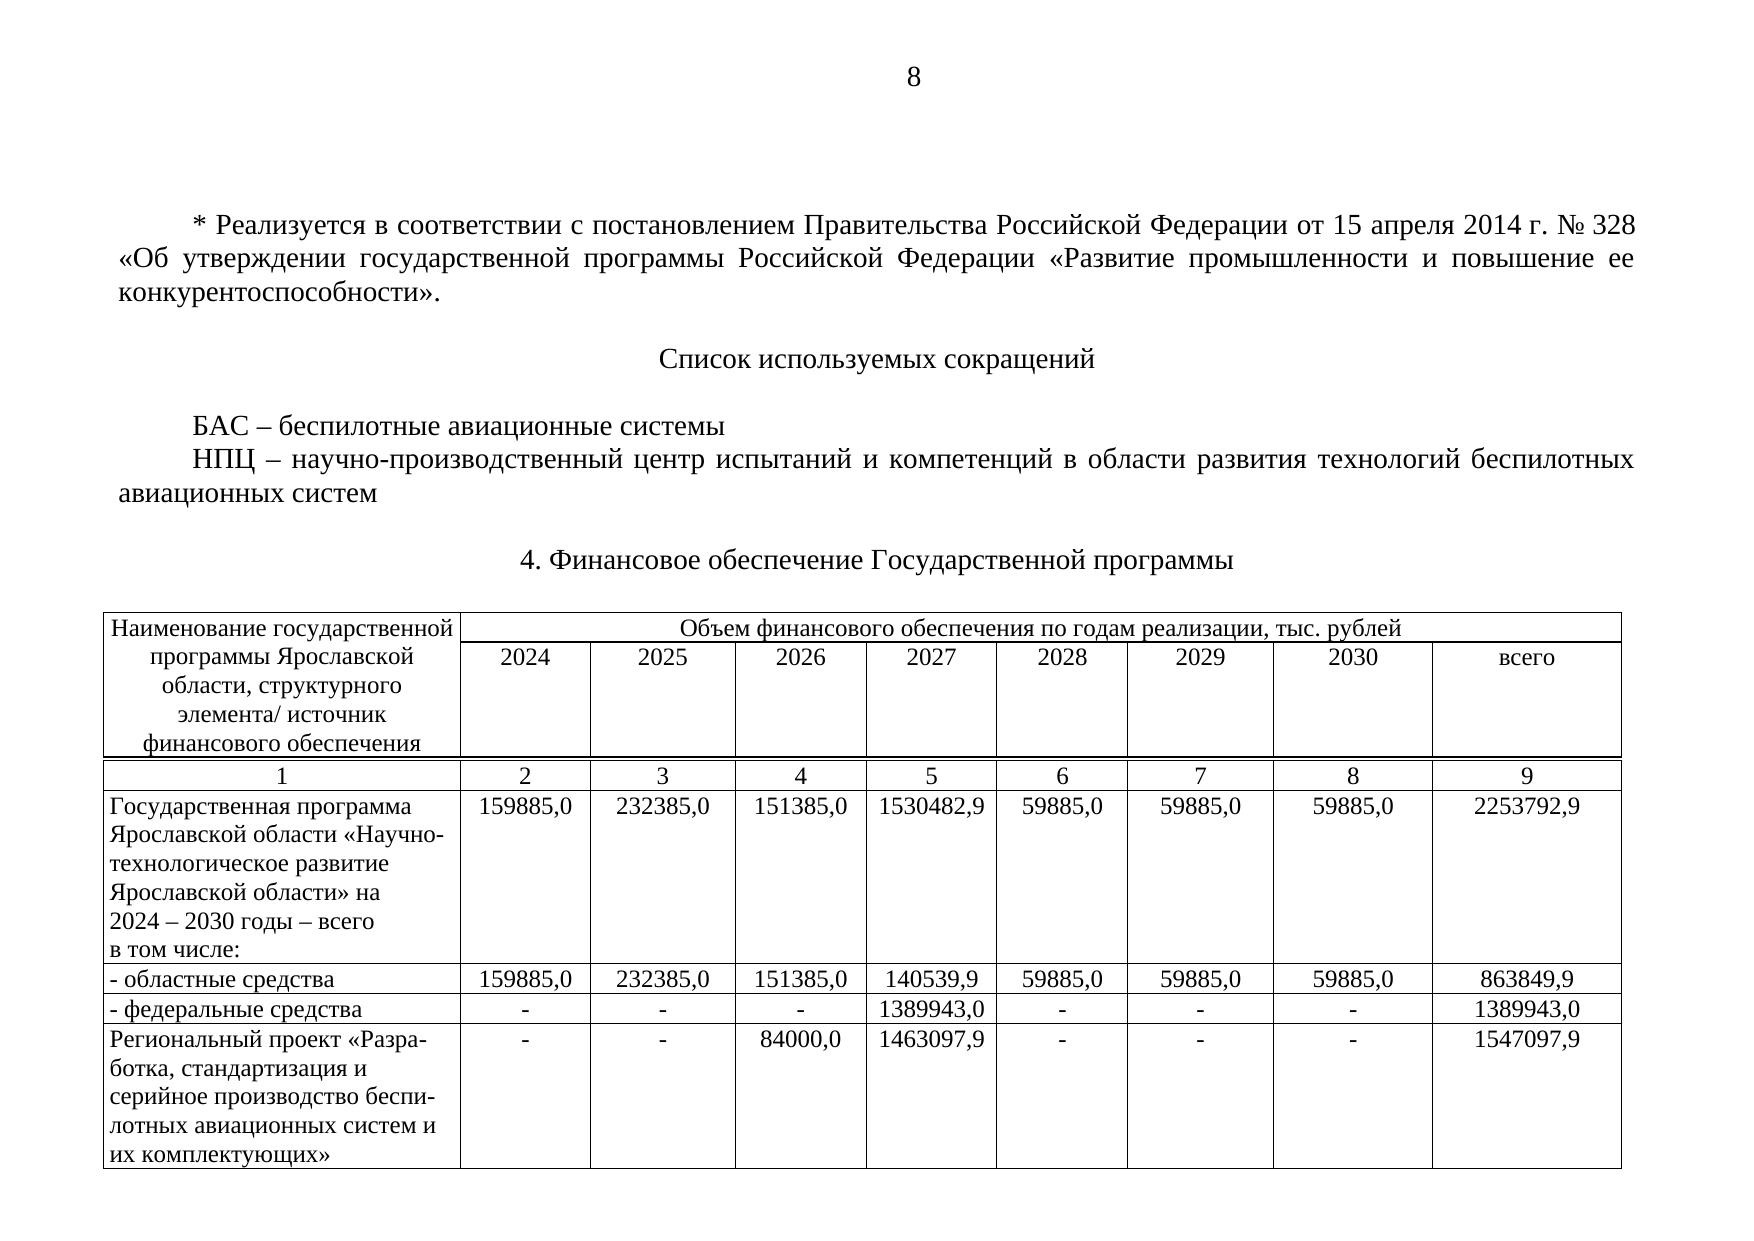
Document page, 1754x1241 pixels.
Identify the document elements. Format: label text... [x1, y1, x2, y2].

table_cell 2030 [1274, 643, 1432, 756]
table_cell 2025 [591, 643, 735, 756]
table_cell - федеральные средства [104, 994, 460, 1023]
table_cell 1389943,0 [1433, 994, 1621, 1023]
table_cell 2028 [997, 643, 1127, 756]
table_cell - [591, 1024, 735, 1168]
table_cell - [1274, 1024, 1432, 1168]
table_cell 232385,0 [591, 964, 735, 993]
table_cell 140539,9 [867, 964, 996, 993]
table_cell 2024 [461, 643, 590, 756]
table_cell - [997, 994, 1127, 1023]
table_cell 84000,0 [736, 1024, 866, 1168]
table_cell 59885,0 [1274, 791, 1432, 963]
table_cell - [591, 994, 735, 1023]
table_cell Региональный проект «Разработка, стандартизация и серийное производство беспилотных авиационных систем и их комплектующих» [104, 1024, 460, 1168]
table_cell 2026 [736, 643, 866, 756]
table_cell 232385,0 [591, 791, 735, 963]
table_cell 159885,0 [461, 964, 590, 993]
table_header 7 [1128, 761, 1273, 790]
table_header 9 [1433, 761, 1621, 790]
table_cell - [736, 994, 866, 1023]
text БАС – беспилотные авиационные системы [118, 408, 1636, 442]
table_cell 863849,9 [1433, 964, 1621, 993]
table_cell 2027 [867, 643, 996, 756]
table_cell 151385,0 [736, 964, 866, 993]
text Список используемых сокращений [118, 341, 1636, 374]
table_cell 2253792,9 [1433, 791, 1621, 963]
table_cell 59885,0 [1128, 791, 1273, 963]
table_cell - [1128, 994, 1273, 1023]
table_cell - [1128, 1024, 1273, 1168]
table_header Наименование государственной программы Ярославской области, структурного элемента/ источник финансового обеспечения [104, 613, 460, 756]
table_header 5 [867, 761, 996, 790]
table_cell 1530482,9 [867, 791, 996, 963]
text НПЦ – научно-производственный центр испытаний и компетенций в области развития технологий беспилотных авиационных систем [118, 442, 1636, 509]
table_cell - [461, 994, 590, 1023]
table_header 6 [997, 761, 1127, 790]
table_header 1 [104, 761, 460, 790]
table_header 2 [461, 761, 590, 790]
table_cell 59885,0 [1274, 964, 1432, 993]
table_cell 59885,0 [1128, 964, 1273, 993]
table_cell 1463097,9 [867, 1024, 996, 1168]
table_cell 2029 [1128, 643, 1273, 756]
table_cell - [461, 1024, 590, 1168]
text * Реализуется в соответствии с постановлением Правительства Российской Федерации от 15 апреля 2014 г. № 328 «Об утверждении государственной программы Российской Федерации «Развитие промышленности и повышение ее конкурентоспособности». [118, 207, 1636, 307]
table_cell - [1274, 994, 1432, 1023]
table_cell - [997, 1024, 1127, 1168]
table_cell 159885,0 [461, 791, 590, 963]
table_cell 151385,0 [736, 791, 866, 963]
table_header 3 [591, 761, 735, 790]
table_cell 59885,0 [997, 791, 1127, 963]
table_cell 59885,0 [997, 964, 1127, 993]
table_cell всего [1433, 643, 1621, 756]
table_cell 1389943,0 [867, 994, 996, 1023]
table_header 4 [736, 761, 866, 790]
table_header Объем финансового обеспечения по годам реализации, тыс. рублей [461, 613, 1621, 641]
table_cell 1547097,9 [1433, 1024, 1621, 1168]
table_header 8 [1274, 761, 1432, 790]
text 4. Финансовое обеспечение Государственной программы [118, 542, 1636, 576]
table_cell Государственная программа Ярославской области «Научно-технологическое развитие Ярославской области» на 2024 – 2030 годы – всего в том числе: [104, 791, 460, 963]
table_cell - областные средства [104, 964, 460, 993]
